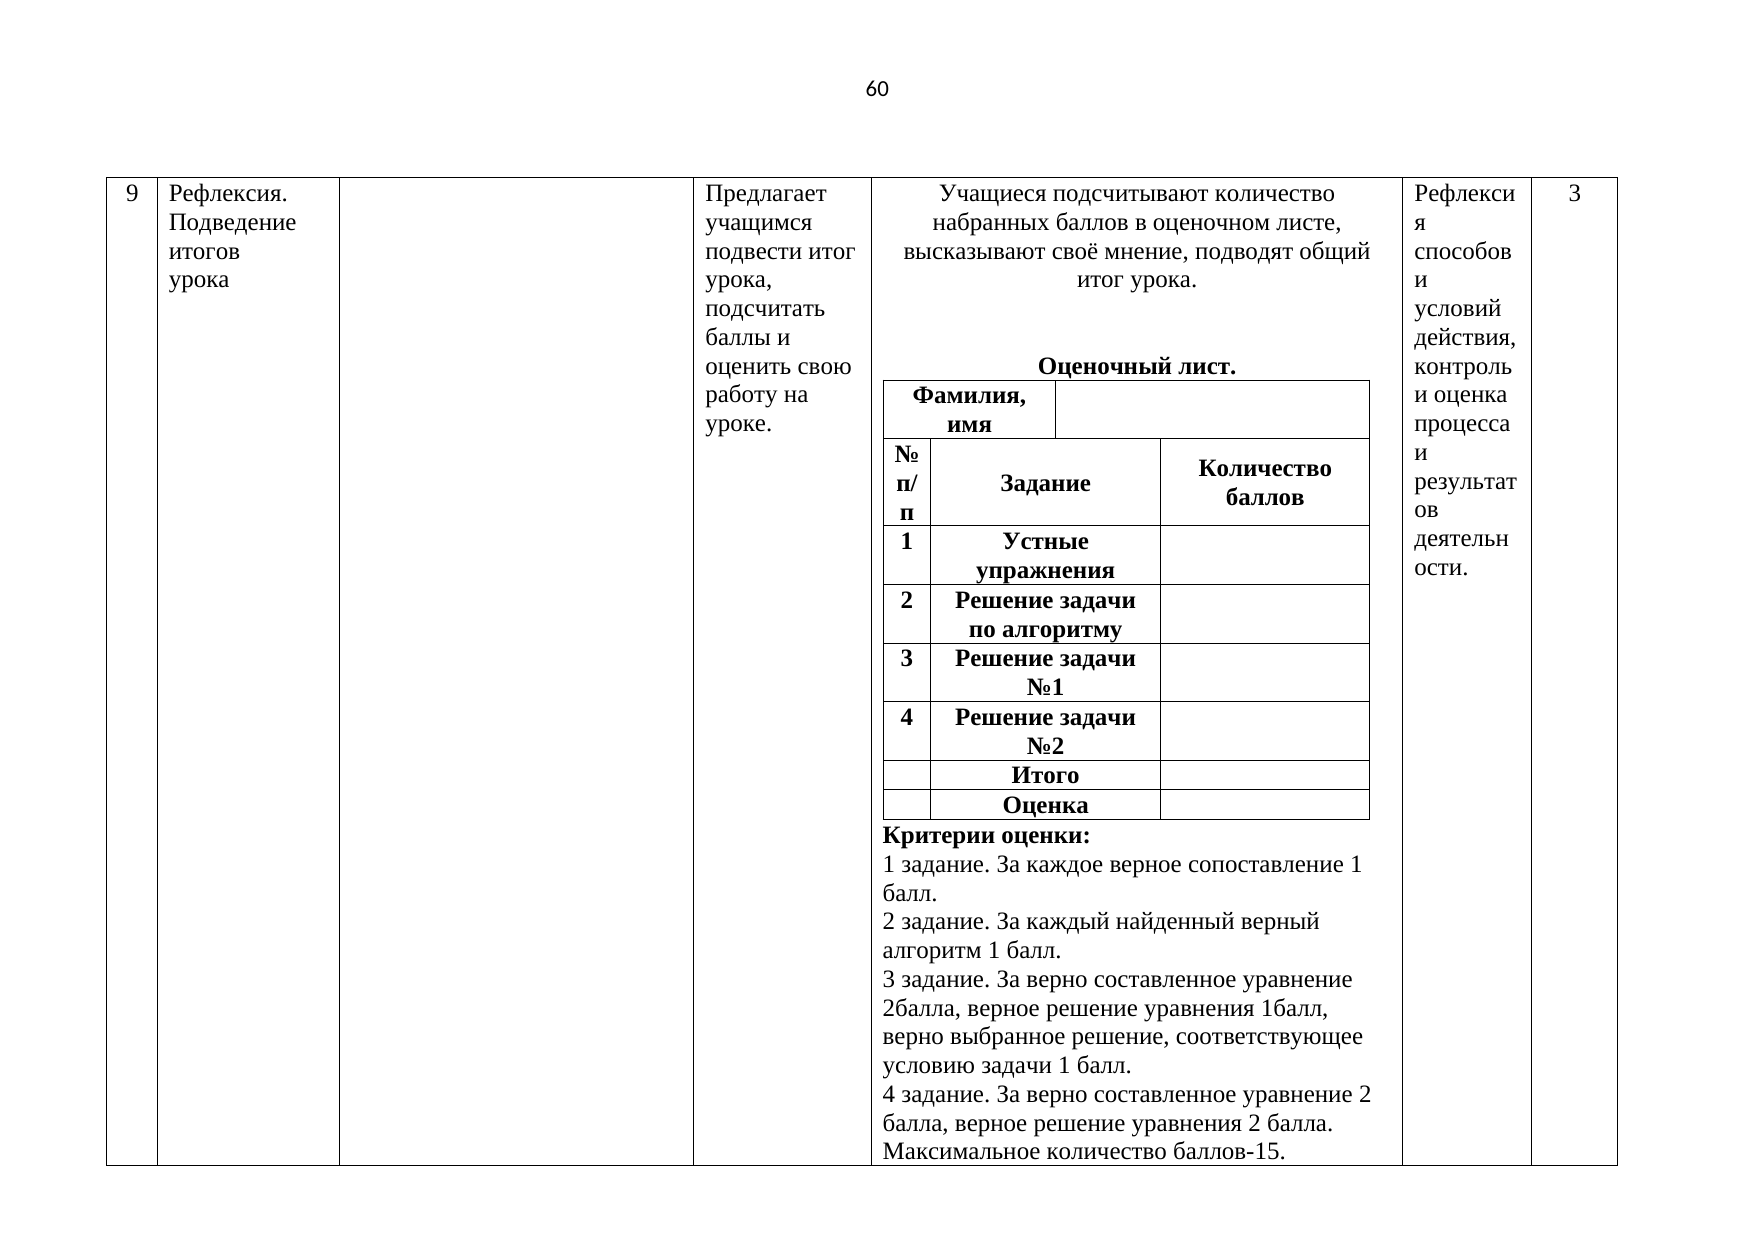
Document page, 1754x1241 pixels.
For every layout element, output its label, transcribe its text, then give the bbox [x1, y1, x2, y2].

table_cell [1403, 178, 1531, 1165]
table_cell 9 [107, 178, 157, 1165]
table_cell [694, 178, 871, 1165]
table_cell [872, 178, 1402, 1165]
table_cell 3 [1532, 178, 1617, 1165]
table_cell [340, 178, 693, 1165]
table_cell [158, 178, 339, 1165]
